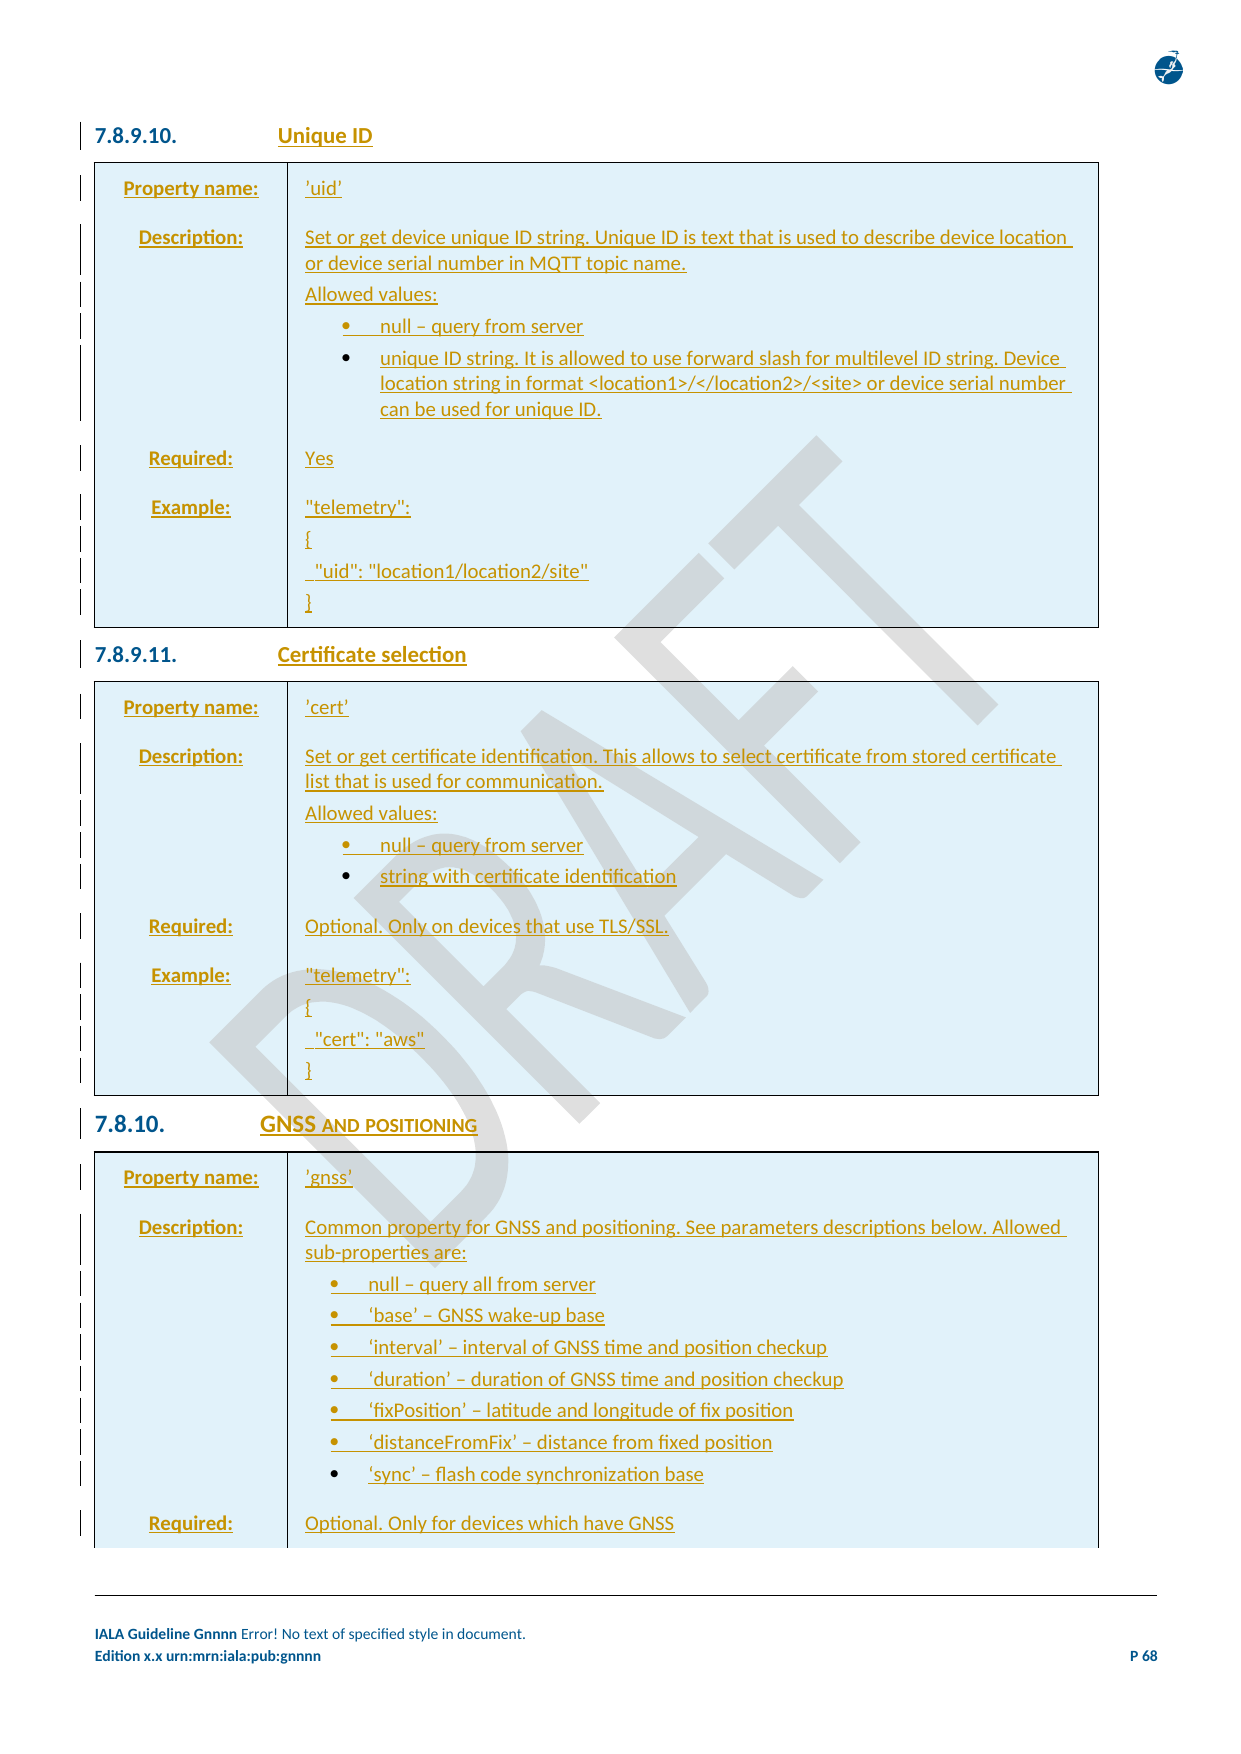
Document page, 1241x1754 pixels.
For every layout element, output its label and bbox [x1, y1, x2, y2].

picture [1123, 0, 1241, 119]
